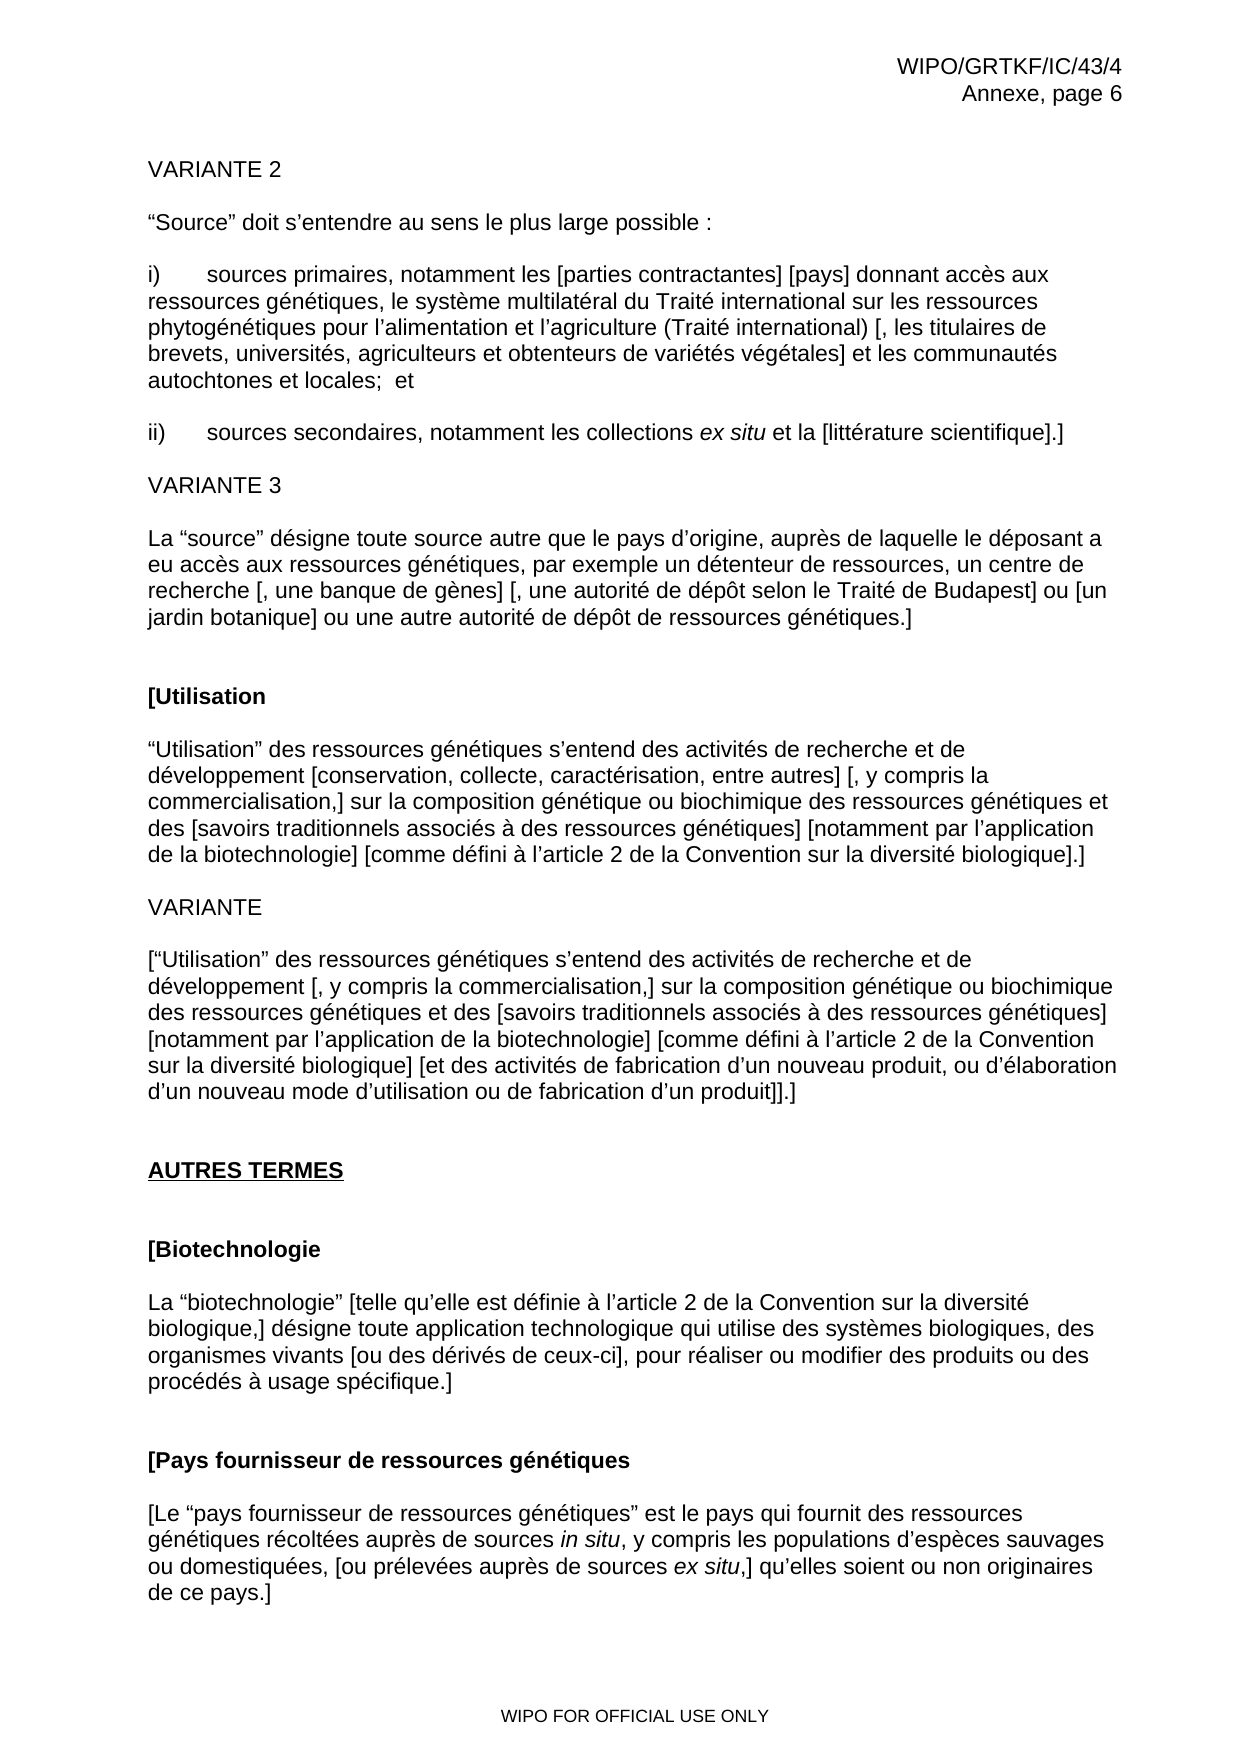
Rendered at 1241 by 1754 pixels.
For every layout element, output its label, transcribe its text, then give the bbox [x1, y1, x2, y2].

text [“Utilisation” des ressources génétiques s’entend des activités de recherche et de développement [, y compris la commercialisation,] sur la composition génétique ou biochimique des ressources génétiques et des [savoirs traditionnels associés à des ressources génétiques] [notamment par l’application de la biotechnologie] [comme défini à l’article 2 de la Convention sur la diversité biologique] [et des activités de fabrication d’un nouveau produit, ou d’élaboration d’un nouveau mode d’utilisation ou de fabrication d’un produit]].] [148, 946, 1122, 1104]
text VARIANTE 2 [148, 156, 1122, 182]
text “Utilisation” des ressources génétiques s’entend des activités de recherche et de développement [conservation, collecte, caractérisation, entre autres] [, y compris la commercialisation,] sur la composition génétique ou biochimique des ressources génétiques et des [savoirs traditionnels associés à des ressources génétiques] [notamment par l’application de la biotechnologie] [comme défini à l’article 2 de la Convention sur la diversité biologique].] [148, 736, 1122, 867]
text “Source” doit s’entendre au sens le plus large possible : [148, 208, 1122, 235]
text i) sources primaires, notamment les [parties contractantes] [pays] donnant accès aux ressources génétiques, le système multilatéral du Traité international sur les ressources phytogénétiques pour l’alimentation et l’agriculture (Traité international) [, les titulaires de brevets, universités, agriculteurs et obtenteurs de variétés végétales] et les communautés autochtones et locales; et [148, 261, 1122, 393]
text La “biotechnologie” [telle qu’elle est définie à l’article 2 de la Convention sur la diversité biologique,] désigne toute application technologique qui utilise des systèmes biologiques, des organismes vivants [ou des dérivés de ceux-ci], pour réaliser ou modifier des produits ou des procédés à usage spécifique.] [148, 1289, 1122, 1394]
text ii) sources secondaires, notamment les collections ex situ et la [littérature scientifique].] [148, 419, 1122, 446]
text [Le “pays fournisseur de ressources génétiques” est le pays qui fournit des ressources génétiques récoltées auprès de sources in situ, y compris les populations d’espèces sauvages ou domestiquées, [ou prélevées auprès de sources ex situ,] qu’elles soient ou non originaires de ce pays.] [148, 1500, 1122, 1605]
text [Biotechnologie [148, 1236, 1122, 1263]
text Autres termes [148, 1157, 1122, 1184]
text VARIANTE 3 [148, 472, 1122, 498]
text La “source” désigne toute source autre que le pays d’origine, auprès de laquelle le déposant a eu accès aux ressources génétiques, par exemple un détenteur de ressources, un centre de recherche [, une banque de gènes] [, une autorité de dépôt selon le Traité de Budapest] ou [un jardin botanique] ou une autre autorité de dépôt de ressources génétiques.] [148, 525, 1122, 630]
text [Utilisation [148, 683, 1122, 709]
text VARIANTE [148, 894, 1122, 920]
text [Pays fournisseur de ressources génétiques [148, 1447, 1122, 1473]
